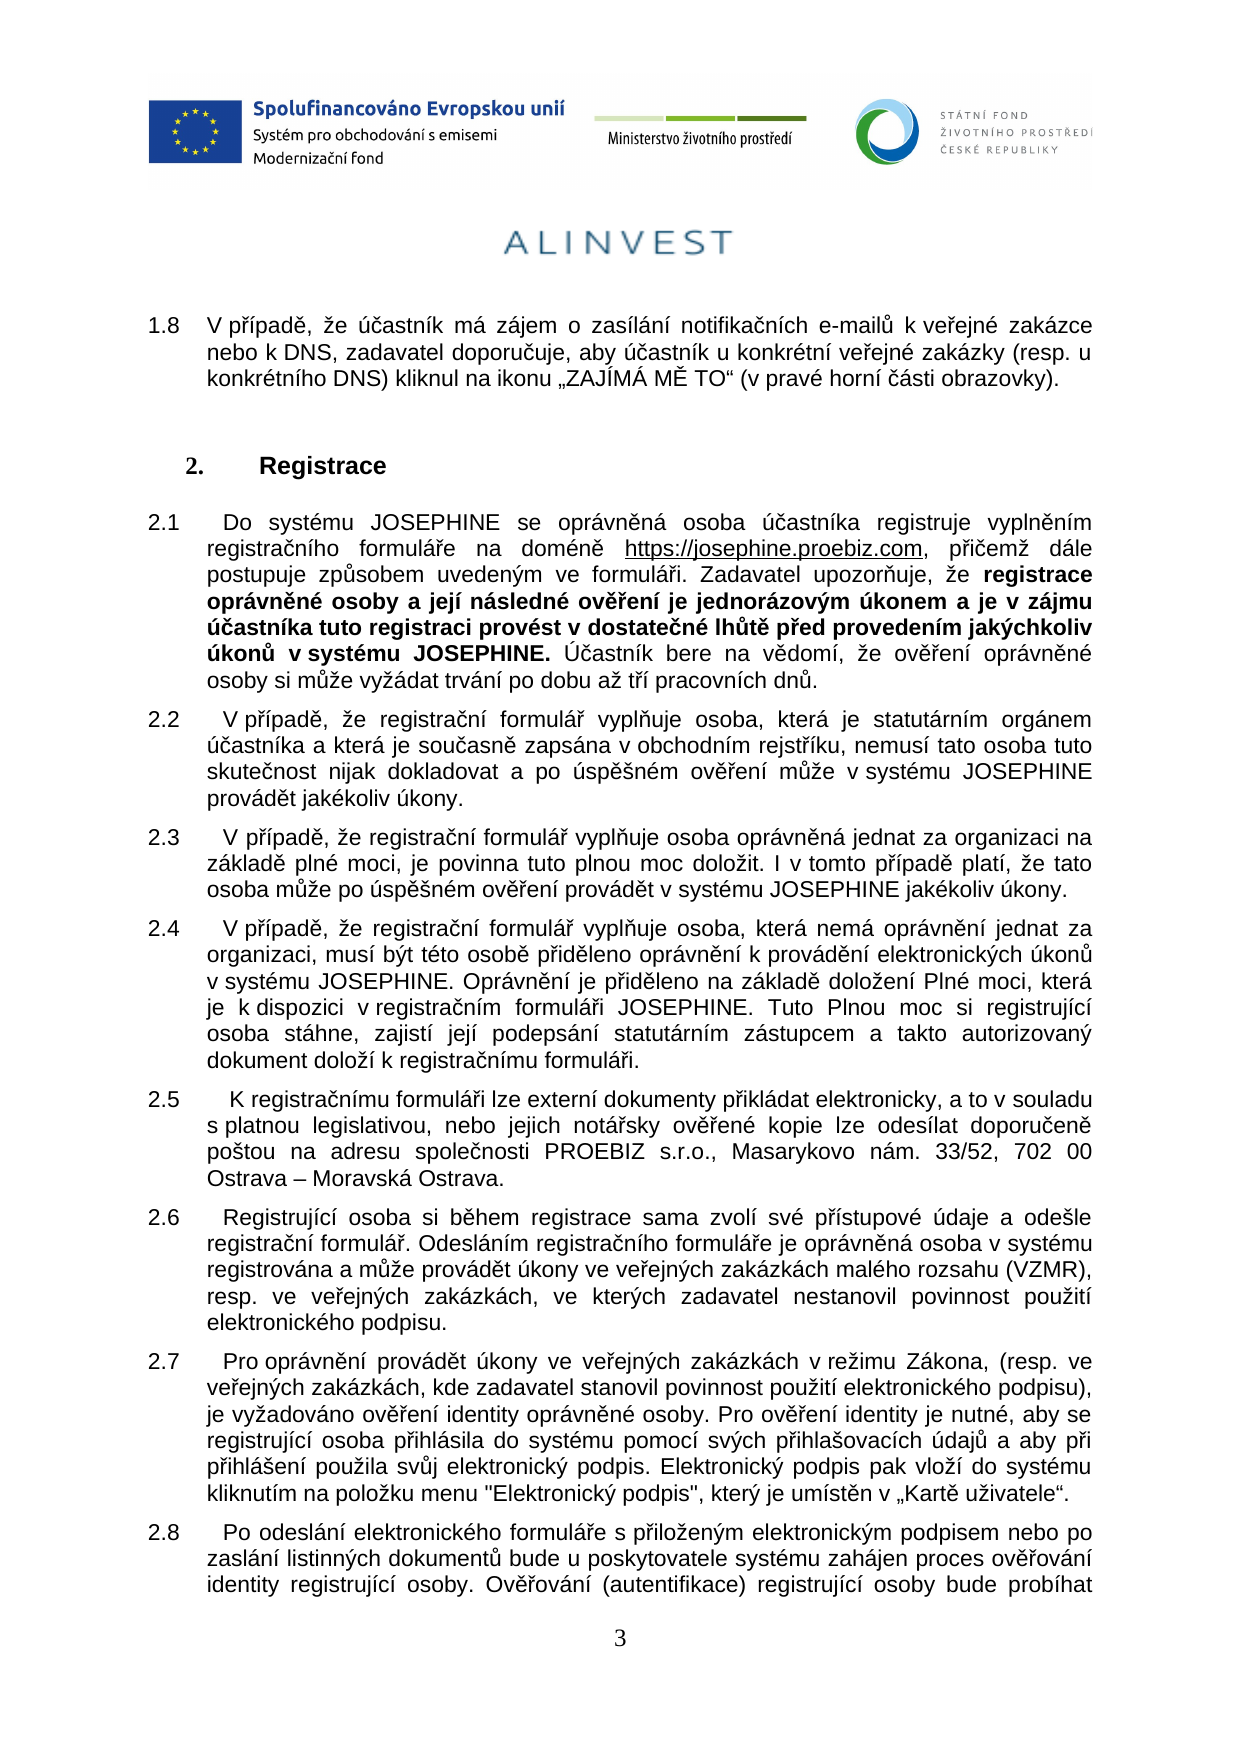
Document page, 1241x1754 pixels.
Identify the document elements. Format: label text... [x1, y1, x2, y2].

text 2.6 Registrující osoba si během registrace sama zvolí své přístupové údaje a odešle registrační formulář. Odesláním registračního formuláře je oprávněná osoba v systému registrována a může provádět úkony ve veřejných zakázkách malého rozsahu (VZMR), resp. ve veřejných zakázkách, ve kterých zadavatel nestanovil povinnost použití elektronického podpisu. [148, 1203, 1093, 1335]
text 2.5 K registračnímu formuláři lze externí dokumenty přikládat elektronicky, a to v souladu s platnou legislativou, nebo jejich notářsky ověřené kopie lze odesílat doporučeně poštou na adresu společnosti PROEBIZ s.r.o., Masarykovo nám. 33/52, 702 00 Ostrava – Moravská Ostrava. [148, 1086, 1093, 1191]
text 2.4 V případě, že registrační formulář vyplňuje osoba, která nemá oprávnění jednat za organizaci, musí být této osobě přiděleno oprávnění k provádění elektronických úkonů v systému JOSEPHINE. Oprávnění je přiděleno na základě doložení Plné moci, která je k dispozici v registračním formuláři JOSEPHINE. Tuto Plnou moc si registrující osoba stáhne, zajistí její podepsání statutárním zástupcem a takto autorizovaný dokument doloží k registračnímu formuláři. [148, 915, 1093, 1073]
text 2.2 V případě, že registrační formulář vyplňuje osoba, která je statutárním orgánem účastníka a která je současně zapsána v obchodním rejstříku, nemusí tato osoba tuto skutečnost nijak dokladovat a po úspěšném ověření může v systému JOSEPHINE provádět jakékoliv úkony. [148, 706, 1093, 811]
subtitle Registrace [185, 451, 1093, 480]
text 2.7 Pro oprávnění provádět úkony ve veřejných zakázkách v režimu Zákona, (resp. ve veřejných zakázkách, kde zadavatel stanovil povinnost použití elektronického podpisu), je vyžadováno ověření identity oprávněné osoby. Pro ověření identity je nutné, aby se registrující osoba přihlásila do systému pomocí svých přihlašovacích údajů a aby při přihlášení použila svůj elektronický podpis. Elektronický podpis pak vloží do systému kliknutím na položku menu "Elektronický podpis", který je umístěn v „Kartě uživatele“. [148, 1348, 1093, 1506]
picture [147, 73, 1093, 190]
text 2.3 V případě, že registrační formulář vyplňuje osoba oprávněná jednat za organizaci na základě plné moci, je povinna tuto plnou moc doložit. I v tomto případě platí, že tato osoba může po úspěšném ověření provádět v systému JOSEPHINE jakékoliv úkony. [148, 823, 1093, 902]
text 2.1 Do systému JOSEPHINE se oprávněná osoba účastníka registruje vyplněním registračního formuláře na doméně https://josephine.proebiz.com, přičemž dále postupuje způsobem uvedeným ve formuláři. Zadavatel upozorňuje, že registrace oprávněné osoby a její následné ověření je jednorázovým úkonem a je v zájmu účastníka tuto registraci provést v dostatečné lhůtě před provedením jakýchkoliv úkonů v systému JOSEPHINE. Účastník bere na vědomí, že ověření oprávněné osoby si může vyžádat trvání po dobu až tří pracovních dnů. [148, 508, 1093, 693]
text 1.8 V případě, že účastník má zájem o zasílání notifikačních e-mailů k veřejné zakázce nebo k DNS, zadavatel doporučuje, aby účastník u konkrétní veřejné zakázky (resp. u konkrétního DNS) kliknul na ikonu „ZAJÍMÁ MĚ TO“ (v pravé horní části obrazovky). [148, 312, 1093, 391]
